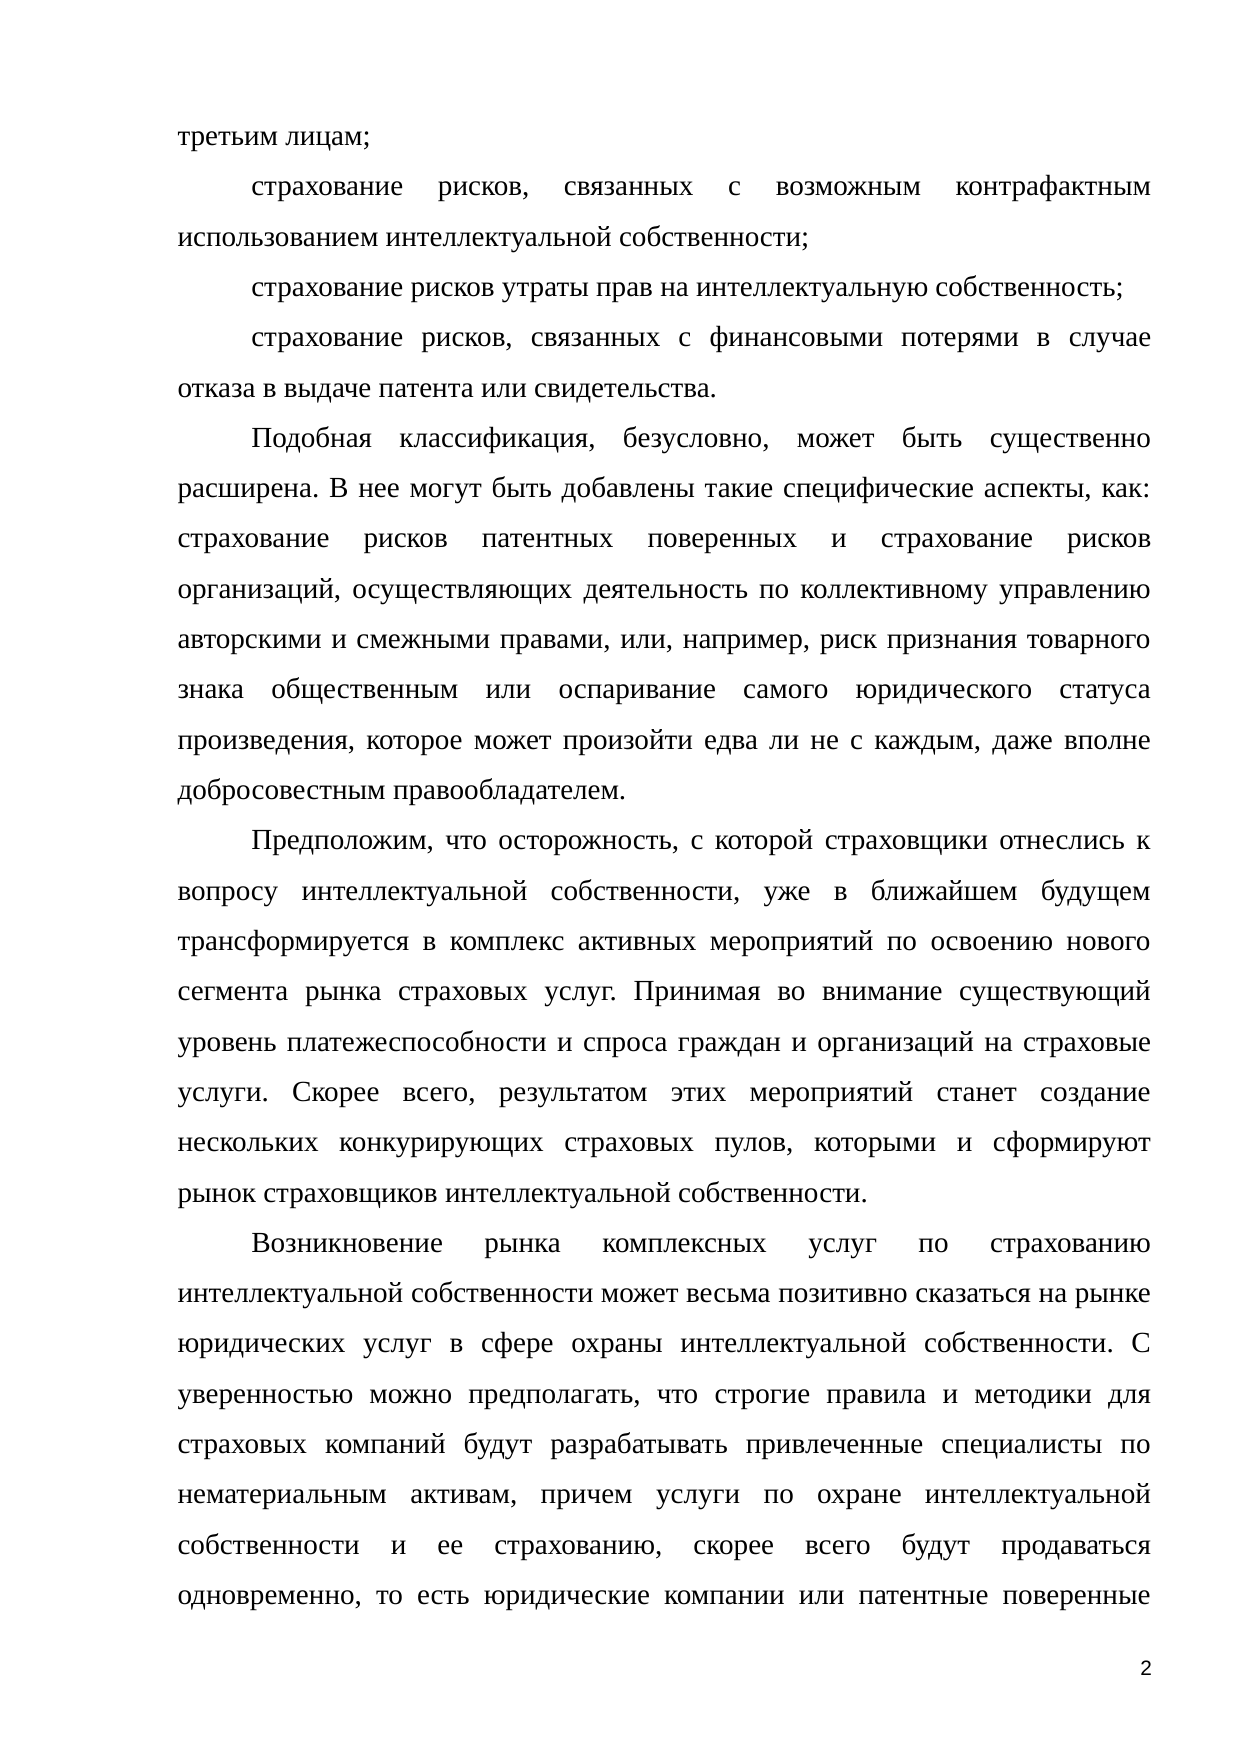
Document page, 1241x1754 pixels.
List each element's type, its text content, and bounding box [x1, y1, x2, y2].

text страхование рисков утраты прав на интеллектуальную собственность; [177, 269, 1152, 303]
text страхование рисков, связанных с возможным контрафактным использованием интеллектуальной собственности; [177, 168, 1152, 252]
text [177, 118, 1152, 152]
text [177, 1225, 1152, 1611]
text Предположим, что осторожность, с которой страховщики отнеслись к вопросу интеллектуальной собственности, уже в ближайшем будущем трансформируется в комплекс активных мероприятий по освоению нового сегмента рынка страховых услуг. Принимая во внимание существующий уровень платежеспособности и спроса граждан и организаций на страховые услуги. Скорее всего, результатом этих мероприятий станет создание нескольких конкурирующих страховых пулов, которыми и сформируют рынок страховщиков интеллектуальной собственности. [177, 822, 1152, 1208]
text страхование рисков, связанных с финансовыми потерями в случае отказа в выдаче патента или свидетельства. [177, 319, 1152, 403]
text Подобная классификация, безусловно, может быть существенно расширена. В нее могут быть добавлены такие специфические аспекты, как: страхование рисков патентных поверенных и страхование рисков организаций, осуществляющих деятельность по коллективному управлению авторскими и смежными правами, или, например, риск признания товарного знака общественным или оспаривание самого юридического статуса произведения, которое может произойти едва ли не с каждым, даже вполне добросовестным правообладателем. [177, 420, 1152, 806]
